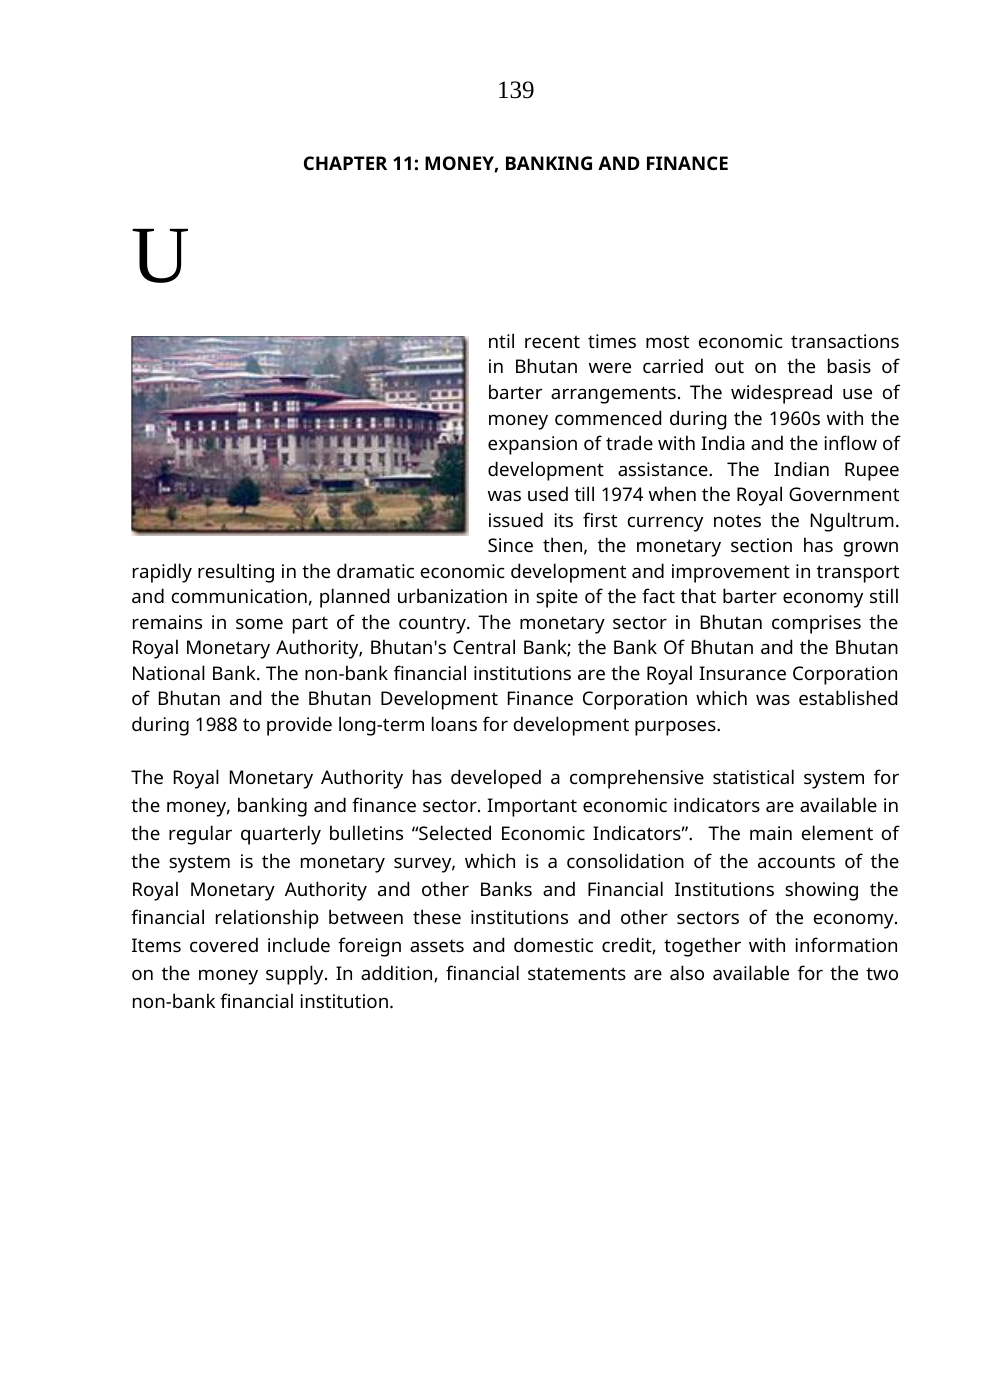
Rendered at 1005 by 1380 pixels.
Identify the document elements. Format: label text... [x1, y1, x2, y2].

subtitle CHAPTER 11: MONEY, BANKING AND FINANCE [131, 150, 900, 176]
text U [131, 207, 900, 300]
text The Royal Monetary Authority has developed a comprehensive statistical system for the money, banking and finance sector. Important economic indicators are available in the regular quarterly bulletins “Selected Economic Indicators”. The main element of the system is the monetary survey, which is a consolidation of the accounts of the Royal Monetary Authority and other Banks and Financial Institutions showing the financial relationship between these institutions and other sectors of the economy. Items covered include foreign assets and domestic credit, together with information on the money supply. In addition, financial statements are also available for the two non-bank financial institution. [131, 764, 900, 1014]
text ntil recent times most economic transactions in Bhutan were carried out on the basis of barter arrangements. The widespread use of money commenced during the 1960s with the expansion of trade with India and the inflow of development assistance. The Indian Rupee was used till 1974 when the Royal Government issued its first currency notes the Ngultrum. Since then, the monetary section has grown rapidly resulting in the dramatic economic development and improvement in transport and communication, planned urbanization in spite of the fact that barter economy still remains in some part of the country. The monetary sector in Bhutan comprises the Royal Monetary Authority, Bhutan's Central Bank; the Bank Of Bhutan and the Bhutan National Bank. The non-bank financial institutions are the Royal Insurance Corporation of Bhutan and the Bhutan Development Finance Corporation which was established during 1988 to provide long-term loans for development purposes. [131, 328, 900, 737]
picture [131, 336, 469, 536]
